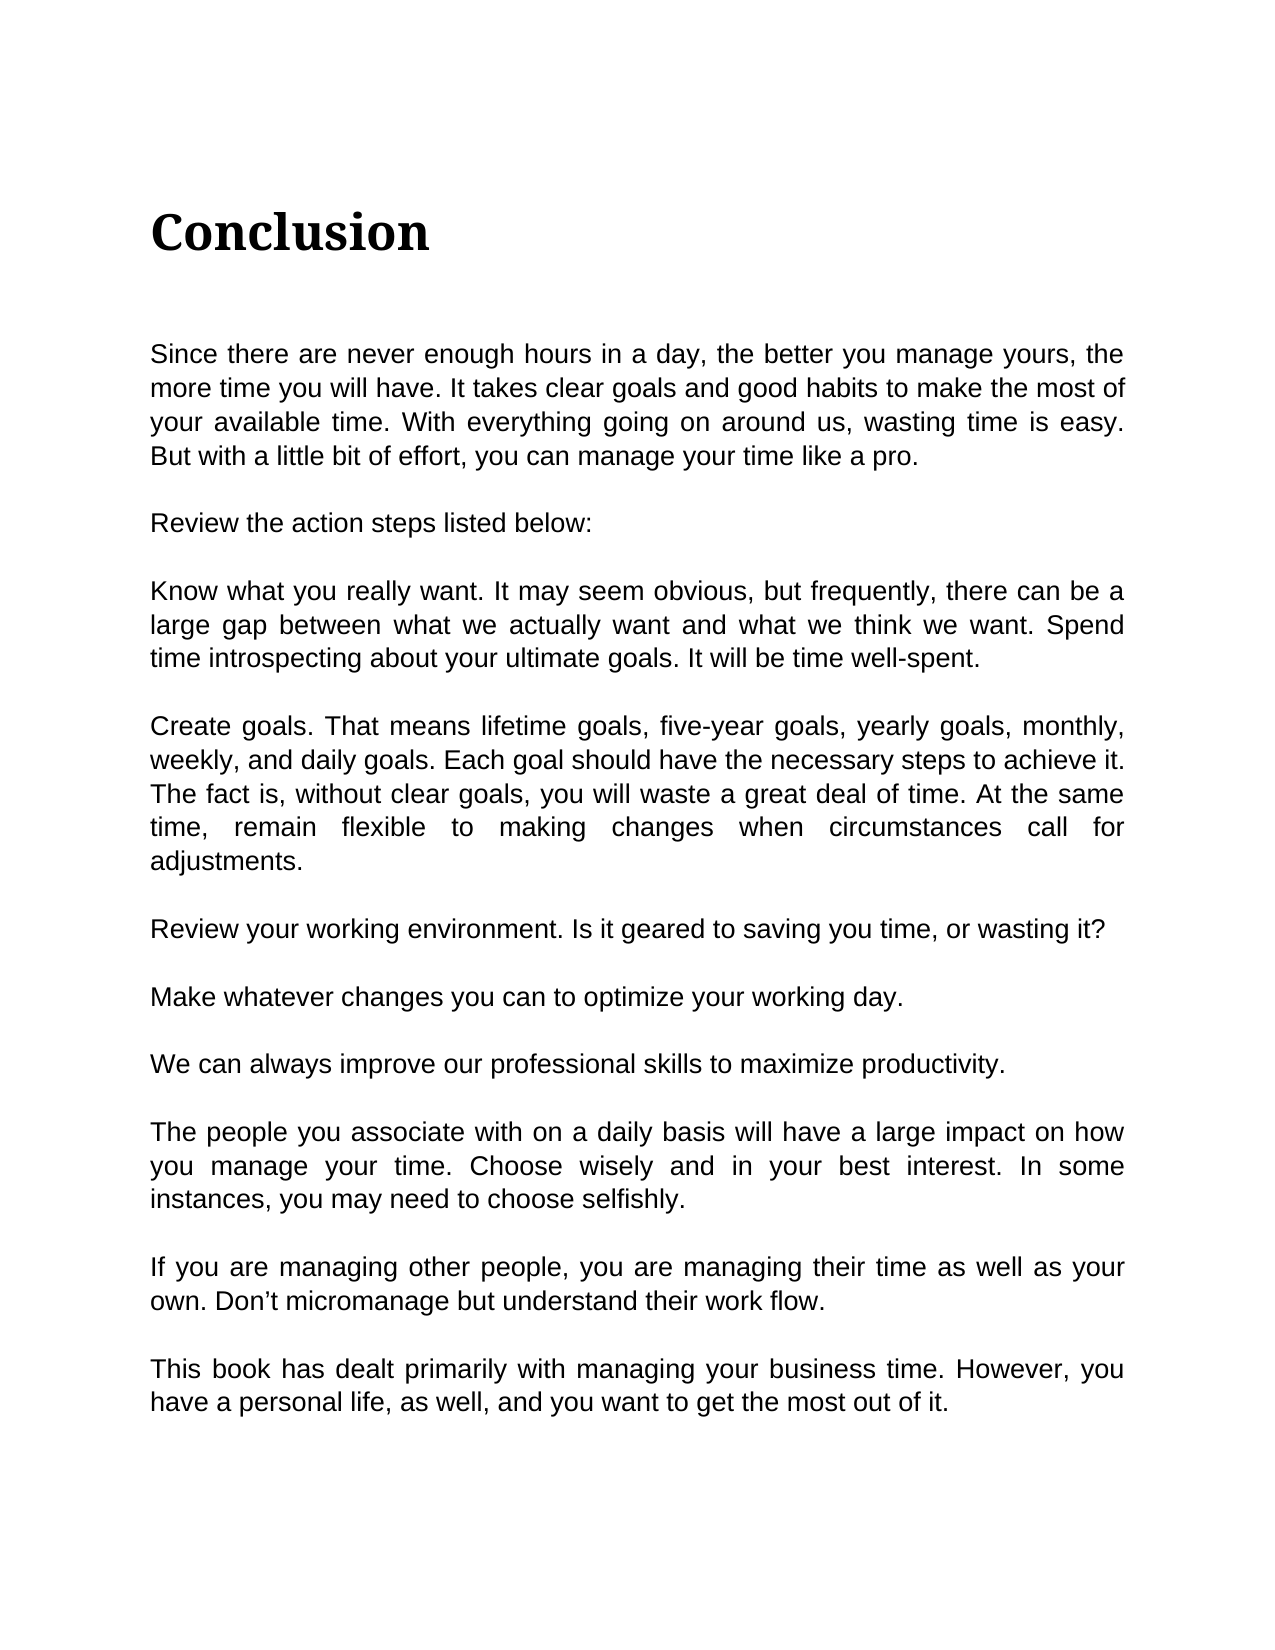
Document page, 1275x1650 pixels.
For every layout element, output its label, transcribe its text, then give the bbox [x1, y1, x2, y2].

text Review your working environment. Is it geared to saving you time, or wasting it? [150, 913, 1126, 944]
text Since there are never enough hours in a day, the better you manage yours, the more time you will have. It takes clear goals and good habits to make the most of your available time. With everything going on around us, wasting time is easy. But with a little bit of effort, you can manage your time like a pro. [150, 338, 1126, 471]
text If you are managing other people, you are managing their time as well as your own. Don’t micromanage but understand their work flow. [150, 1251, 1126, 1316]
text Create goals. That means lifetime goals, five-year goals, yearly goals, monthly, weekly, and daily goals. Each goal should have the necessary steps to achieve it. The fact is, without clear goals, you will waste a great deal of time. At the same time, remain flexible to making changes when circumstances call for adjustments. [150, 710, 1126, 876]
text Make whatever changes you can to optimize your working day. [150, 981, 1126, 1012]
text The people you associate with on a daily basis will have a large impact on how you manage your time. Choose wisely and in your best interest. In some instances, you may need to choose selfishly. [150, 1116, 1126, 1215]
text Know what you really want. It may seem obvious, but frequently, there can be a large gap between what we actually want and what we think we want. Spend time introspecting about your ultimate goals. It will be time well-spent. [150, 575, 1126, 674]
text Review the action steps listed below: [150, 507, 1126, 538]
text This book has dealt primarily with managing your business time. However, you have a personal life, as well, and you want to get the most out of it. [150, 1353, 1126, 1418]
subtitle Conclusion [150, 197, 1126, 265]
text We can always improve our professional skills to maximize productivity. [150, 1048, 1126, 1079]
